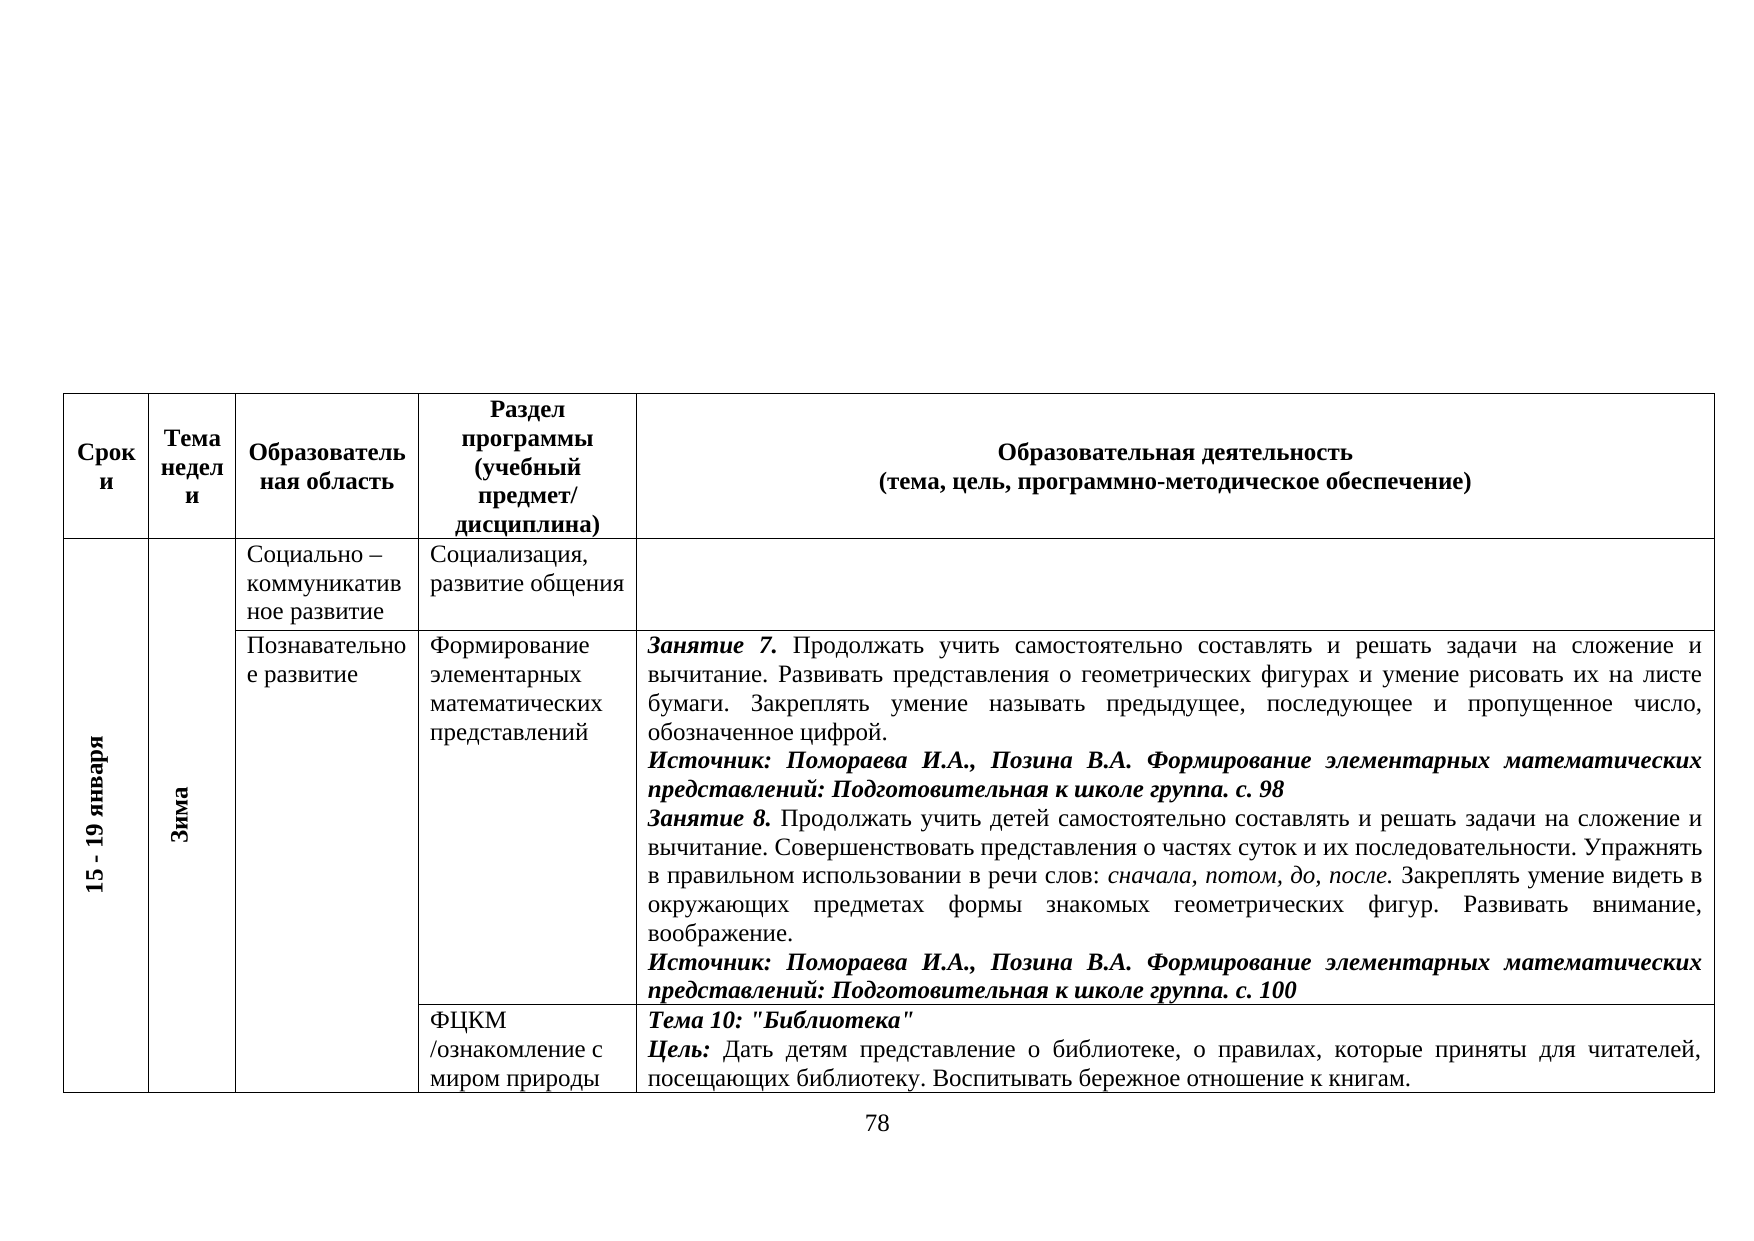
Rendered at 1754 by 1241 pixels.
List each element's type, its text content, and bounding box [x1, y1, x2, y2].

table_cell [637, 539, 1714, 629]
table_header Образовательная область [236, 394, 418, 538]
table_header Образовательная деятельность (тема, цель, программно-методическое обеспечение) [637, 394, 1714, 538]
table_cell Социально –коммуникативное развитие [236, 539, 418, 629]
table_cell Зима [149, 539, 235, 1092]
table_header Сроки [64, 394, 148, 538]
table_header Тема недели [149, 394, 235, 538]
table_cell 15 - 19 января [64, 539, 148, 1092]
table_cell Формирование элементарных математических представлений [419, 631, 636, 1004]
table_cell Познавательное развитие [236, 631, 418, 1092]
table_cell Социализация, развитие общения [419, 539, 636, 629]
table_header Раздел программы (учебный предмет/ дисциплина) [419, 394, 636, 538]
table_cell Занятие 7. Продолжать учить самостоятельно составлять и решать задачи на сложение и вычитание. Развивать представления о геометрических фигурах и умение рисовать их на листе бумаги. Закреплять умение называть предыдущее, последующее и пропущенное число, обозначенное цифрой. Источник: Помораева И.А., Позина В.А. Формирование элементарных математических представлений: Подготовительная к школе группа. с. 98 Занятие 8. Продолжать учить детей самостоятельно составлять и решать задачи на сложение и вычитание. Совершенствовать представления о частях суток и их последовательности. Упражнять в правильном использовании в речи слов: сначала, потом, до, после. Закреплять умение видеть в окружающих предметах формы знакомых геометрических фигур. Развивать внимание, воображение. Источник: Помораева И.А., Позина В.А. Формирование элементарных математических представлений: Подготовительная к школе группа. с. 100 [637, 631, 1714, 1004]
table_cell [637, 1005, 1714, 1092]
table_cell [419, 1005, 636, 1092]
